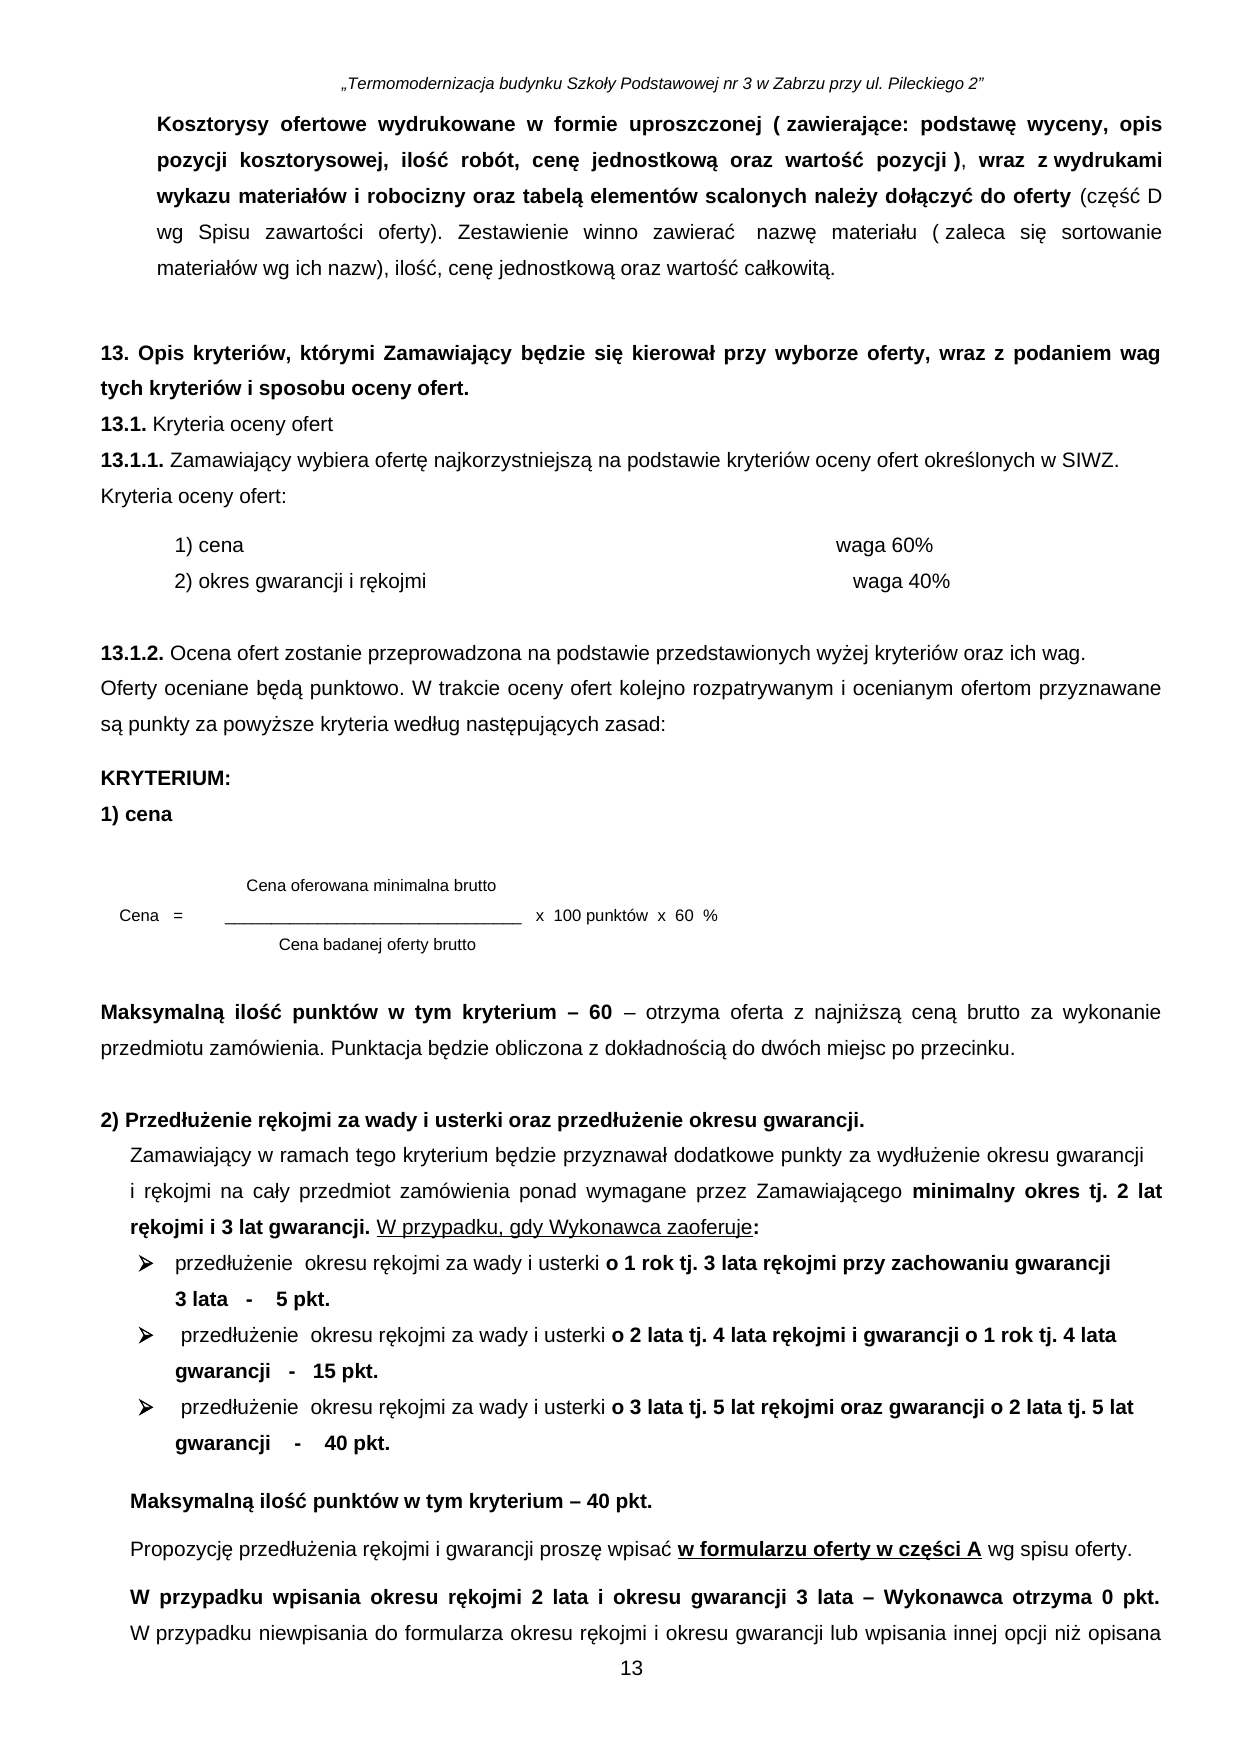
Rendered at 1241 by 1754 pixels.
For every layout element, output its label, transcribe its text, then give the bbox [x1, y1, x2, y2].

text Cena oferowana minimalna brutto [100, 874, 1162, 895]
list przedłużenie okresu rękojmi za wady i usterki o 1 rok tj. 3 lata rękojmi przy zachowaniu gwarancji 3 lata - 5 pkt. [138, 1251, 1162, 1311]
list przedłużenie okresu rękojmi za wady i usterki o 3 lata tj. 5 lat rękojmi oraz gwarancji o 2 lata tj. 5 lat gwarancji - 40 pkt. [138, 1395, 1162, 1455]
text Maksymalną ilość punktów w tym kryterium – 60 – otrzyma oferta z najniższą ceną brutto za wykonanie przedmiotu zamówienia. Punktacja będzie obliczona z dokładnością do dwóch miejsc po przecinku. [100, 999, 1162, 1059]
text 13. Opis kryteriów, którymi Zamawiający będzie się kierował przy wyborze oferty, wraz z podaniem wag tych kryteriów i sposobu oceny ofert. [100, 340, 1162, 400]
text 2) okres gwarancji i rękojmi waga 40% [100, 568, 1162, 592]
text Propozycję przedłużenia rękojmi i gwarancji proszę wpisać w formularzu oferty w części A wg spisu oferty. [130, 1537, 1162, 1561]
text 1) cena [100, 802, 1162, 826]
text KRYTERIUM: [100, 766, 1162, 790]
text Kosztorysy ofertowe wydrukowane w formie uproszczonej ( zawierające: podstawę wyceny, opis pozycji kosztorysowej, ilość robót, cenę jednostkową oraz wartość pozycji ), wraz z wydrukami wykazu materiałów i robocizny oraz tabelą elementów scalonych należy dołączyć do oferty (część D wg Spisu zawartości oferty). Zestawienie winno zawierać nazwę materiału ( zaleca się sortowanie materiałów wg ich nazw), ilość, cenę jednostkową oraz wartość całkowitą. [157, 112, 1162, 280]
text Kryteria oceny ofert: [100, 484, 1162, 508]
text Maksymalną ilość punktów w tym kryterium – 40 pkt. [130, 1489, 1162, 1513]
text 13.1.2. Ocena ofert zostanie przeprowadzona na podstawie przedstawionych wyżej kryteriów oraz ich wag. [100, 640, 1162, 664]
text Oferty oceniane będą punktowo. W trakcie oceny ofert kolejno rozpatrywanym i ocenianym ofertom przyznawane są punkty za powyższe kryteria według następujących zasad: [100, 676, 1162, 736]
text 2) Przedłużenie rękojmi za wady i usterki oraz przedłużenie okresu gwarancji. [100, 1107, 1162, 1131]
text Cena = ________________________________ x 100 punktów x 60 % [100, 906, 1162, 925]
text Zamawiający w ramach tego kryterium będzie przyznawał dodatkowe punkty za wydłużenie okresu gwarancji i rękojmi na cały przedmiot zamówienia ponad wymagane przez Zamawiającego minimalny okres tj. 2 lat rękojmi i 3 lat gwarancji. W przypadku, gdy Wykonawca zaoferuje: [130, 1143, 1162, 1239]
text 1) cena waga 60% [100, 532, 1162, 556]
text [130, 1584, 1162, 1644]
text Cena badanej oferty brutto [100, 935, 1162, 954]
text 13.1.1. Zamawiający wybiera ofertę najkorzystniejszą na podstawie kryteriów oceny ofert określonych w SIWZ. [100, 448, 1162, 472]
list przedłużenie okresu rękojmi za wady i usterki o 2 lata tj. 4 lata rękojmi i gwarancji o 1 rok tj. 4 lata gwarancji - 15 pkt. [138, 1323, 1162, 1383]
text 13.1. Kryteria oceny ofert [100, 412, 1162, 436]
